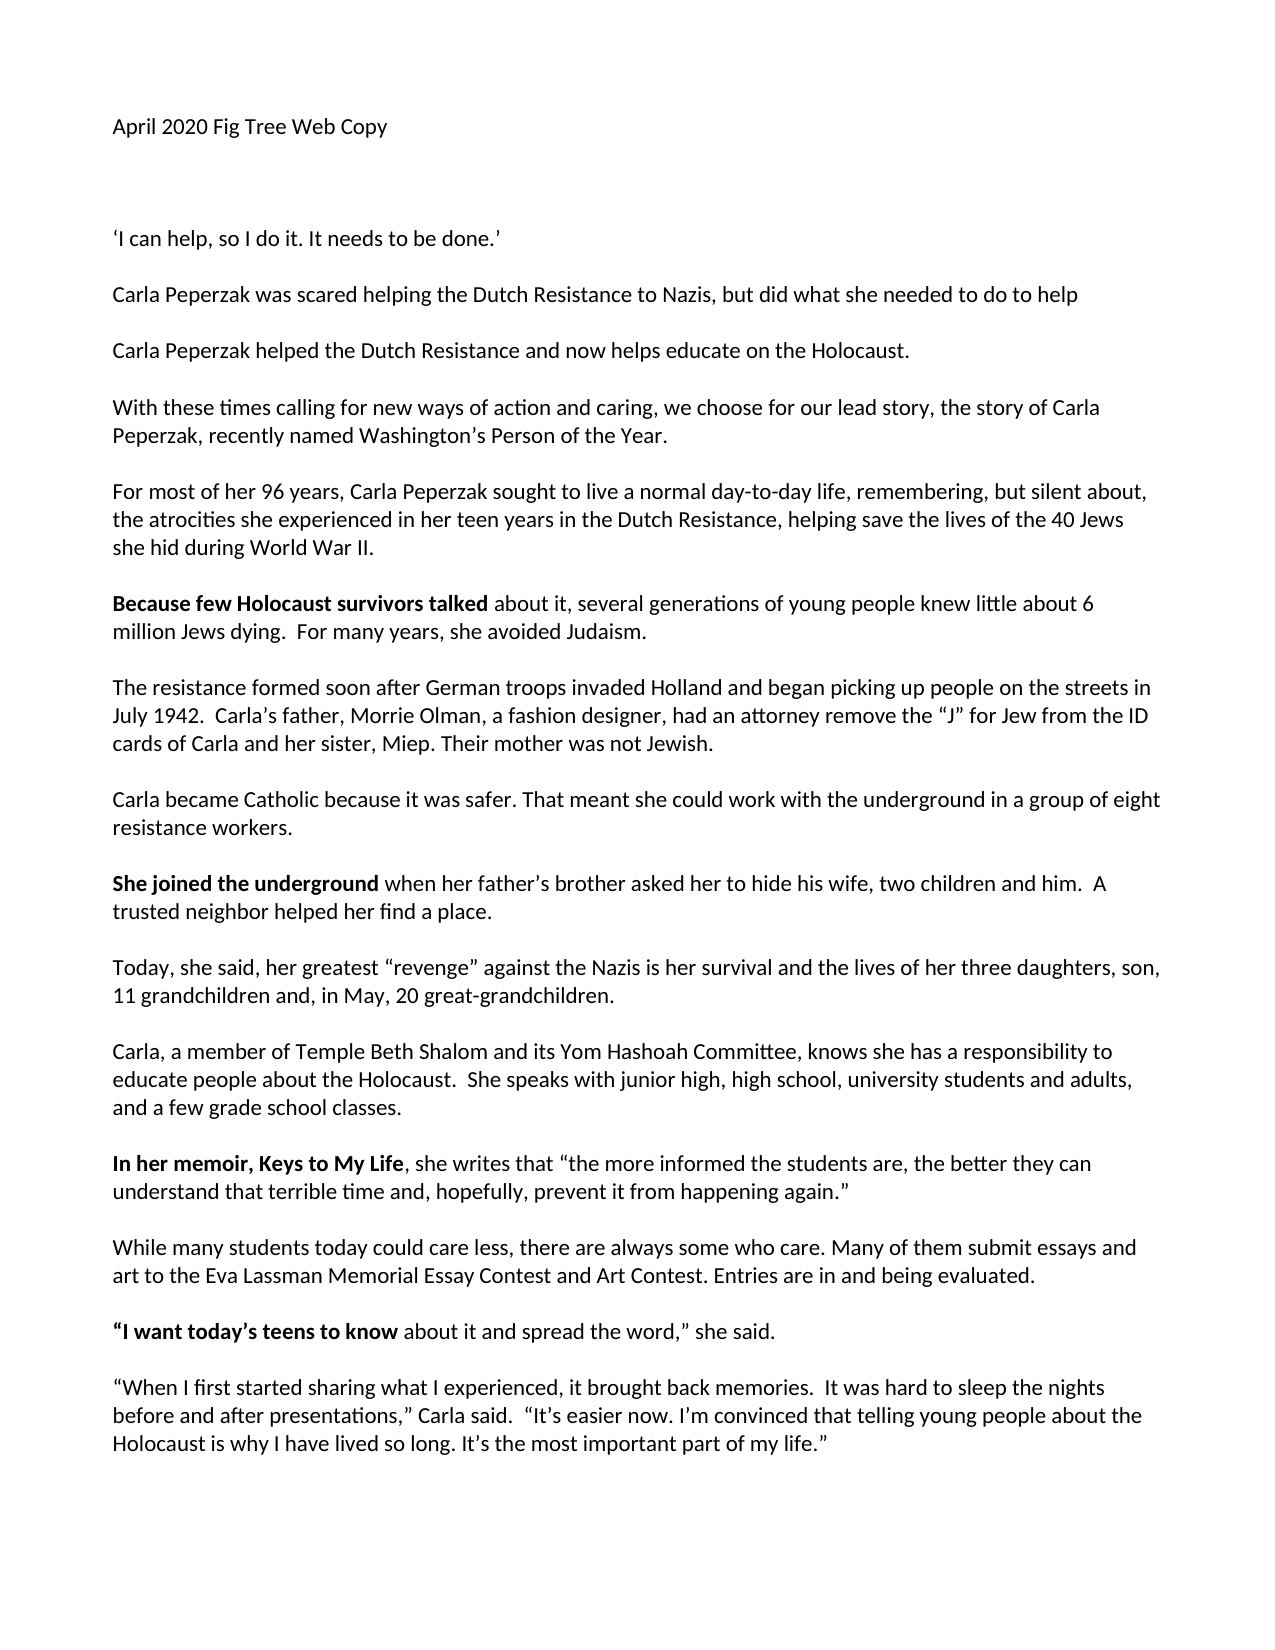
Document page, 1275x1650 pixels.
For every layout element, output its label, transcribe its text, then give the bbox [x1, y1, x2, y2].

text “When I first started sharing what I experienced, it brought back memories. It was hard to sleep the nights before and after presentations,” Carla said. “It’s easier now. I’m convinced that telling young people about the Holocaust is why I have lived so long. It’s the most important part of my life.” [112, 1373, 1162, 1457]
text Because few Holocaust survivors talked about it, several generations of young people knew little about 6 million Jews dying. For many years, she avoided Judaism. [112, 589, 1162, 645]
text Carla became Catholic because it was safer. That meant she could work with the underground in a group of eight resistance workers. [112, 785, 1162, 841]
text In her memoir, Keys to My Life, she writes that “the more informed the students are, the better they can understand that terrible time and, hopefully, prevent it from happening again.” [112, 1149, 1162, 1205]
text “I want today’s teens to know about it and spread the word,” she said. [112, 1317, 1162, 1345]
text ‘I can help, so I do it. It needs to be done.’ [112, 224, 1162, 253]
text Carla, a member of Temple Beth Shalom and its Yom Hashoah Committee, knows she has a responsibility to educate people about the Holocaust. She speaks with junior high, high school, university students and adults, and a few grade school classes. [112, 1037, 1162, 1121]
text She joined the underground when her father’s brother asked her to hide his wife, two children and him. A trusted neighbor helped her find a place. [112, 869, 1162, 925]
text With these times calling for new ways of action and caring, we choose for our lead story, the story of Carla Peperzak, recently named Washington’s Person of the Year. [112, 393, 1162, 449]
text While many students today could care less, there are always some who care. Many of them submit essays and art to the Eva Lassman Memorial Essay Contest and Art Contest. Entries are in and being evaluated. [112, 1233, 1162, 1289]
text April 2020 Fig Tree Web Copy [112, 112, 1162, 141]
text Today, she said, her greatest “revenge” against the Nazis is her survival and the lives of her three daughters, son, 11 grandchildren and, in May, 20 great-grandchildren. [112, 953, 1162, 1009]
text The resistance formed soon after German troops invaded Holland and began picking up people on the streets in July 1942. Carla’s father, Morrie Olman, a fashion designer, had an attorney remove the “J” for Jew from the ID cards of Carla and her sister, Miep. Their mother was not Jewish. [112, 673, 1162, 757]
text Carla Peperzak was scared helping the Dutch Resistance to Nazis, but did what she needed to do to help [112, 281, 1162, 309]
text Carla Peperzak helped the Dutch Resistance and now helps educate on the Holocaust. [112, 337, 1162, 365]
text For most of her 96 years, Carla Peperzak sought to live a normal day-to-day life, remembering, but silent about, the atrocities she experienced in her teen years in the Dutch Resistance, helping save the lives of the 40 Jews she hid during World War II. [112, 477, 1162, 561]
